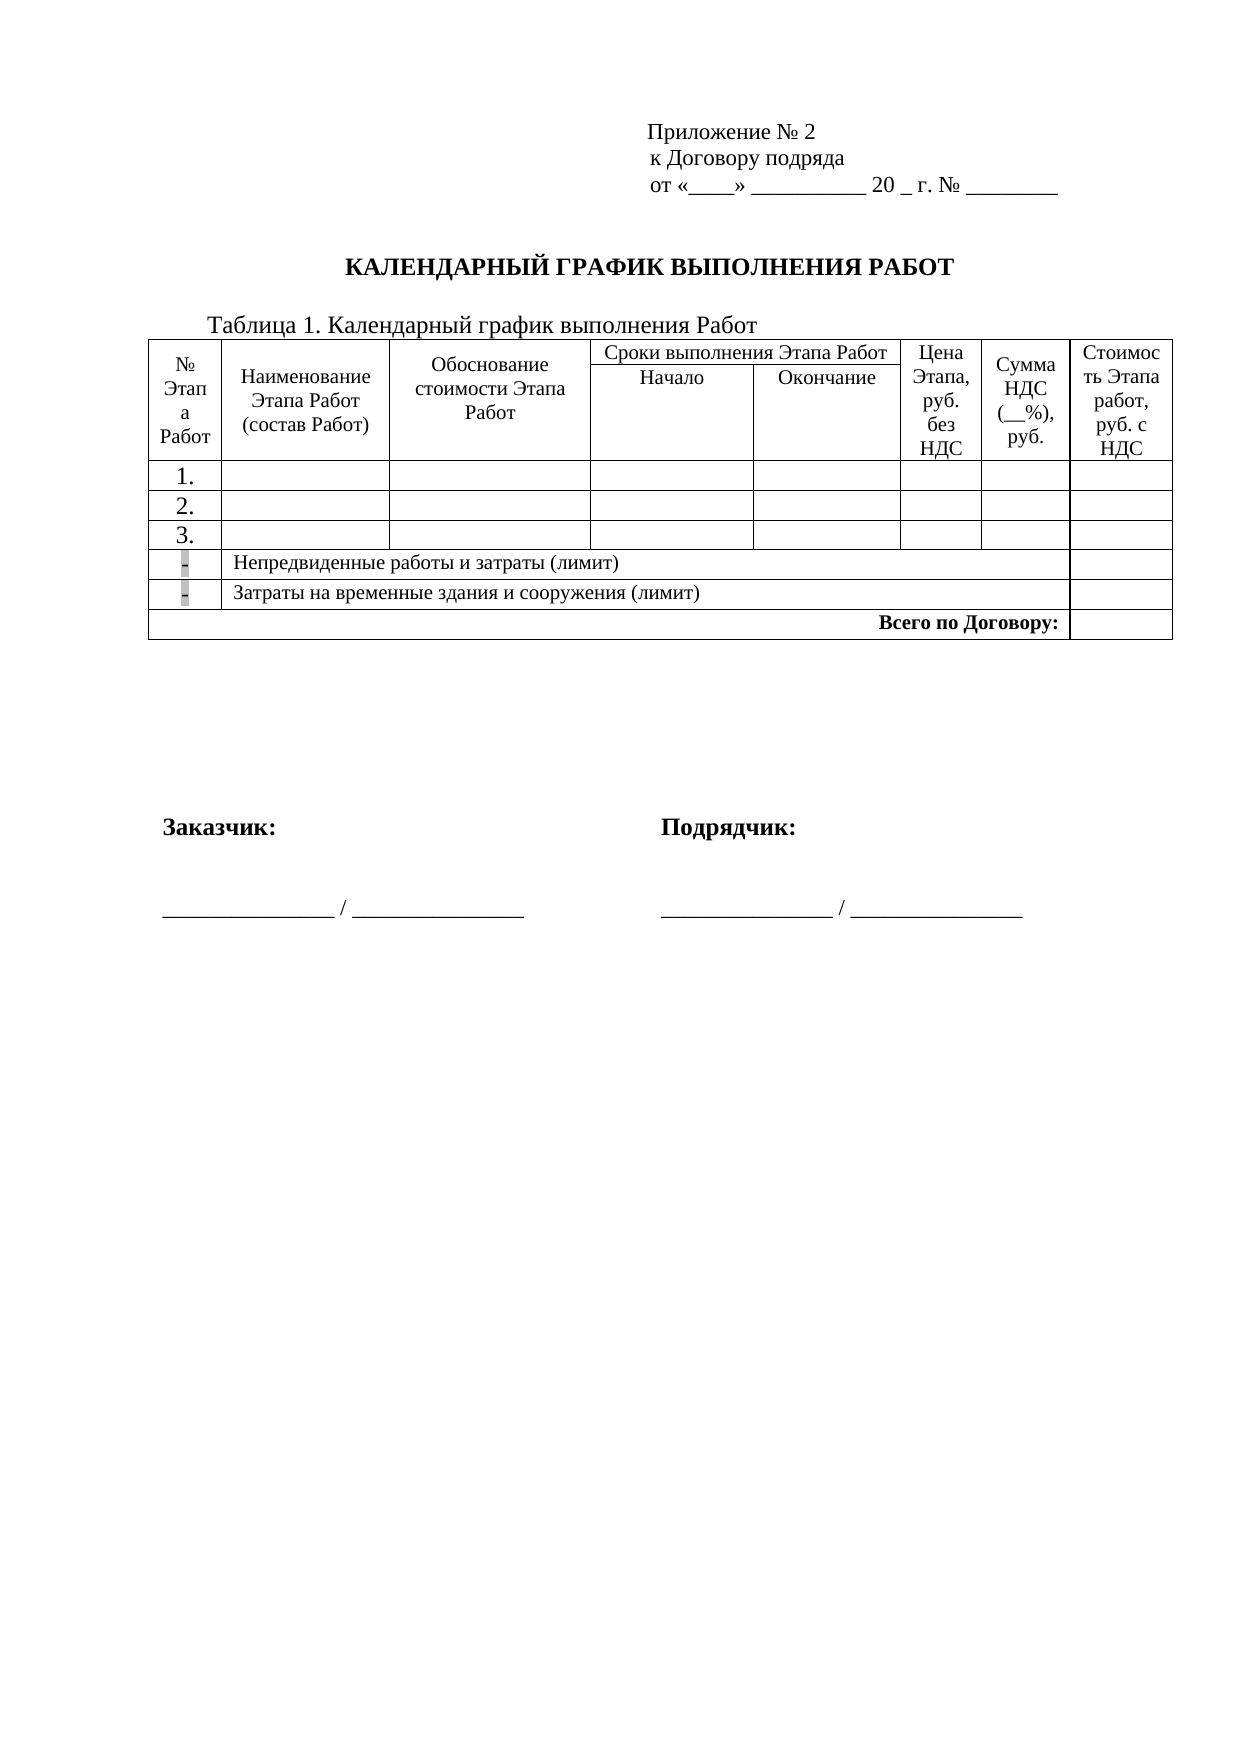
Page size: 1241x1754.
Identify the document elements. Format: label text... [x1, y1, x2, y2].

table_cell [901, 491, 981, 519]
table_cell [982, 521, 1069, 549]
table_cell Начало [591, 365, 753, 460]
table_cell [390, 461, 590, 490]
table_header Заказчик: [151, 812, 649, 841]
table_cell 3. [149, 521, 221, 549]
table_cell [591, 521, 753, 549]
table_cell [222, 461, 389, 490]
table_cell [1071, 580, 1172, 609]
table_cell [591, 491, 753, 519]
table_cell [390, 491, 590, 519]
table_cell 1. [149, 461, 221, 490]
table_cell [1071, 491, 1172, 519]
table_cell [901, 461, 981, 490]
table_cell [1071, 610, 1172, 639]
table_header Цена Этапа, руб. без НДС [901, 340, 981, 460]
table_cell [222, 521, 389, 549]
table_header Наименование Этапа Работ (состав Работ) [222, 340, 389, 460]
text КАЛЕНДАРНЫЙ ГРАФИК ВЫПОЛНЕНИЯ РАБОТ [148, 252, 1152, 281]
table_cell [1071, 461, 1172, 490]
table_cell _______________ / _______________ [151, 841, 649, 946]
table_cell [982, 461, 1069, 490]
table_header Подрядчик: [650, 812, 1148, 841]
table_cell Непредвиденные работы и затраты (лимит) [222, 550, 1069, 579]
text Таблица 1. Календарный график выполнения Работ [148, 310, 1152, 338]
table_cell [222, 491, 389, 519]
table_cell [982, 491, 1069, 519]
table_header Стоимость Этапа работ, руб. с НДС [1071, 340, 1172, 460]
table_cell _______________ / _______________ [650, 841, 1148, 946]
table_cell Всего по Договору: [149, 610, 1069, 639]
table_cell [754, 461, 900, 490]
table_cell [591, 461, 753, 490]
table_header Обоснование стоимости Этапа Работ [390, 340, 590, 460]
table_cell [901, 521, 981, 549]
table_cell [1071, 550, 1172, 579]
table_cell - [149, 580, 221, 609]
table_cell 2. [149, 491, 221, 519]
table_cell [754, 491, 900, 519]
table_header Сумма НДС (__%), руб. [982, 340, 1069, 460]
text от «____» __________ 20 _ г. № ________ [148, 171, 1152, 197]
table_cell [390, 521, 590, 549]
table_cell [754, 521, 900, 549]
table_cell [1071, 521, 1172, 549]
table_cell Окончание [754, 365, 900, 460]
table_cell Затраты на временные здания и сооружения (лимит) [222, 580, 1069, 609]
text к Договору подряда [148, 144, 1152, 171]
table_header Сроки выполнения Этапа Работ [591, 340, 900, 364]
table_cell - [149, 550, 221, 579]
table_header № Этапа Работ [149, 340, 221, 460]
text Приложение № 2 [148, 118, 1152, 144]
